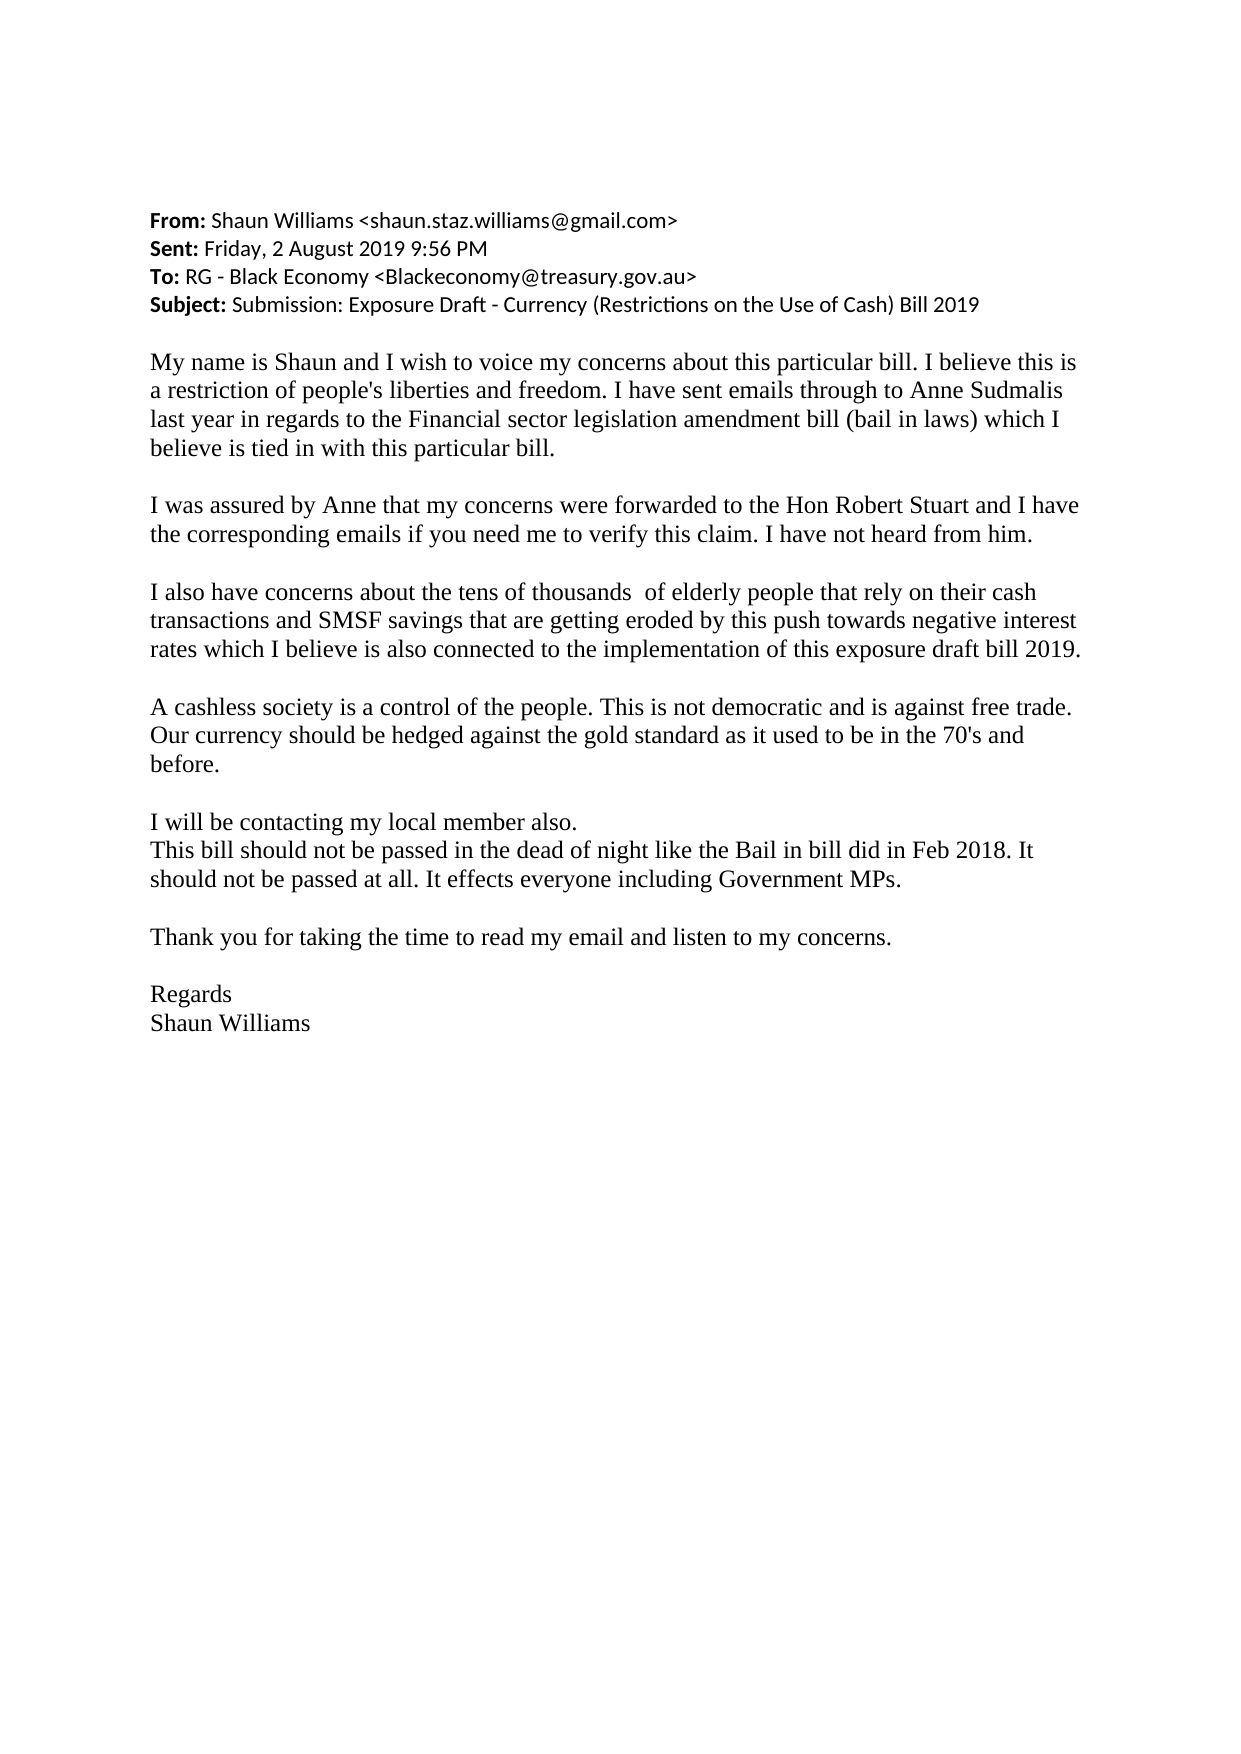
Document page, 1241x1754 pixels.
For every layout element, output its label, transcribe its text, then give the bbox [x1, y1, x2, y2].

text My name is Shaun and I wish to voice my concerns about this particular bill. I believe this is a restriction of people's liberties and freedom. I have sent emails through to Anne Sudmalis last year in regards to the Financial sector legislation amendment bill (bail in laws) which I believe is tied in with this particular bill. [150, 347, 1090, 462]
text I was assured by Anne that my concerns were forwarded to the Hon Robert Stuart and I have the corresponding emails if you need me to verify this claim. I have not heard from him. [150, 491, 1090, 548]
text A cashless society is a control of the people. This is not democratic and is against free trade. Our currency should be hedged against the gold standard as it used to be in the 70's and before. [150, 692, 1090, 778]
text I also have concerns about the tens of thousands of elderly people that rely on their cash transactions and SMSF savings that are getting eroded by this push towards negative interest rates which I believe is also connected to the implementation of this exposure draft bill 2019. [150, 577, 1090, 663]
text Regards [150, 979, 1090, 1008]
text This bill should not be passed in the dead of night like the Bail in bill did in Feb 2018. It should not be passed at all. It effects everyone including Government MPs. [150, 836, 1090, 893]
text I will be contacting my local member also. [150, 807, 1090, 836]
text Shaun Williams [150, 1008, 1090, 1037]
text From: Shaun Williams <shaun.staz.williams@gmail.com> Sent: Friday, 2 August 2019 9:56 PM To: RG - Black Economy <Blackeconomy@treasury.gov.au> Subject: Submission: Exposure Draft - Currency (Restrictions on the Use of Cash) Bill 2019 [150, 206, 1090, 318]
text Thank you for taking the time to read my email and listen to my concerns. [150, 922, 1090, 951]
